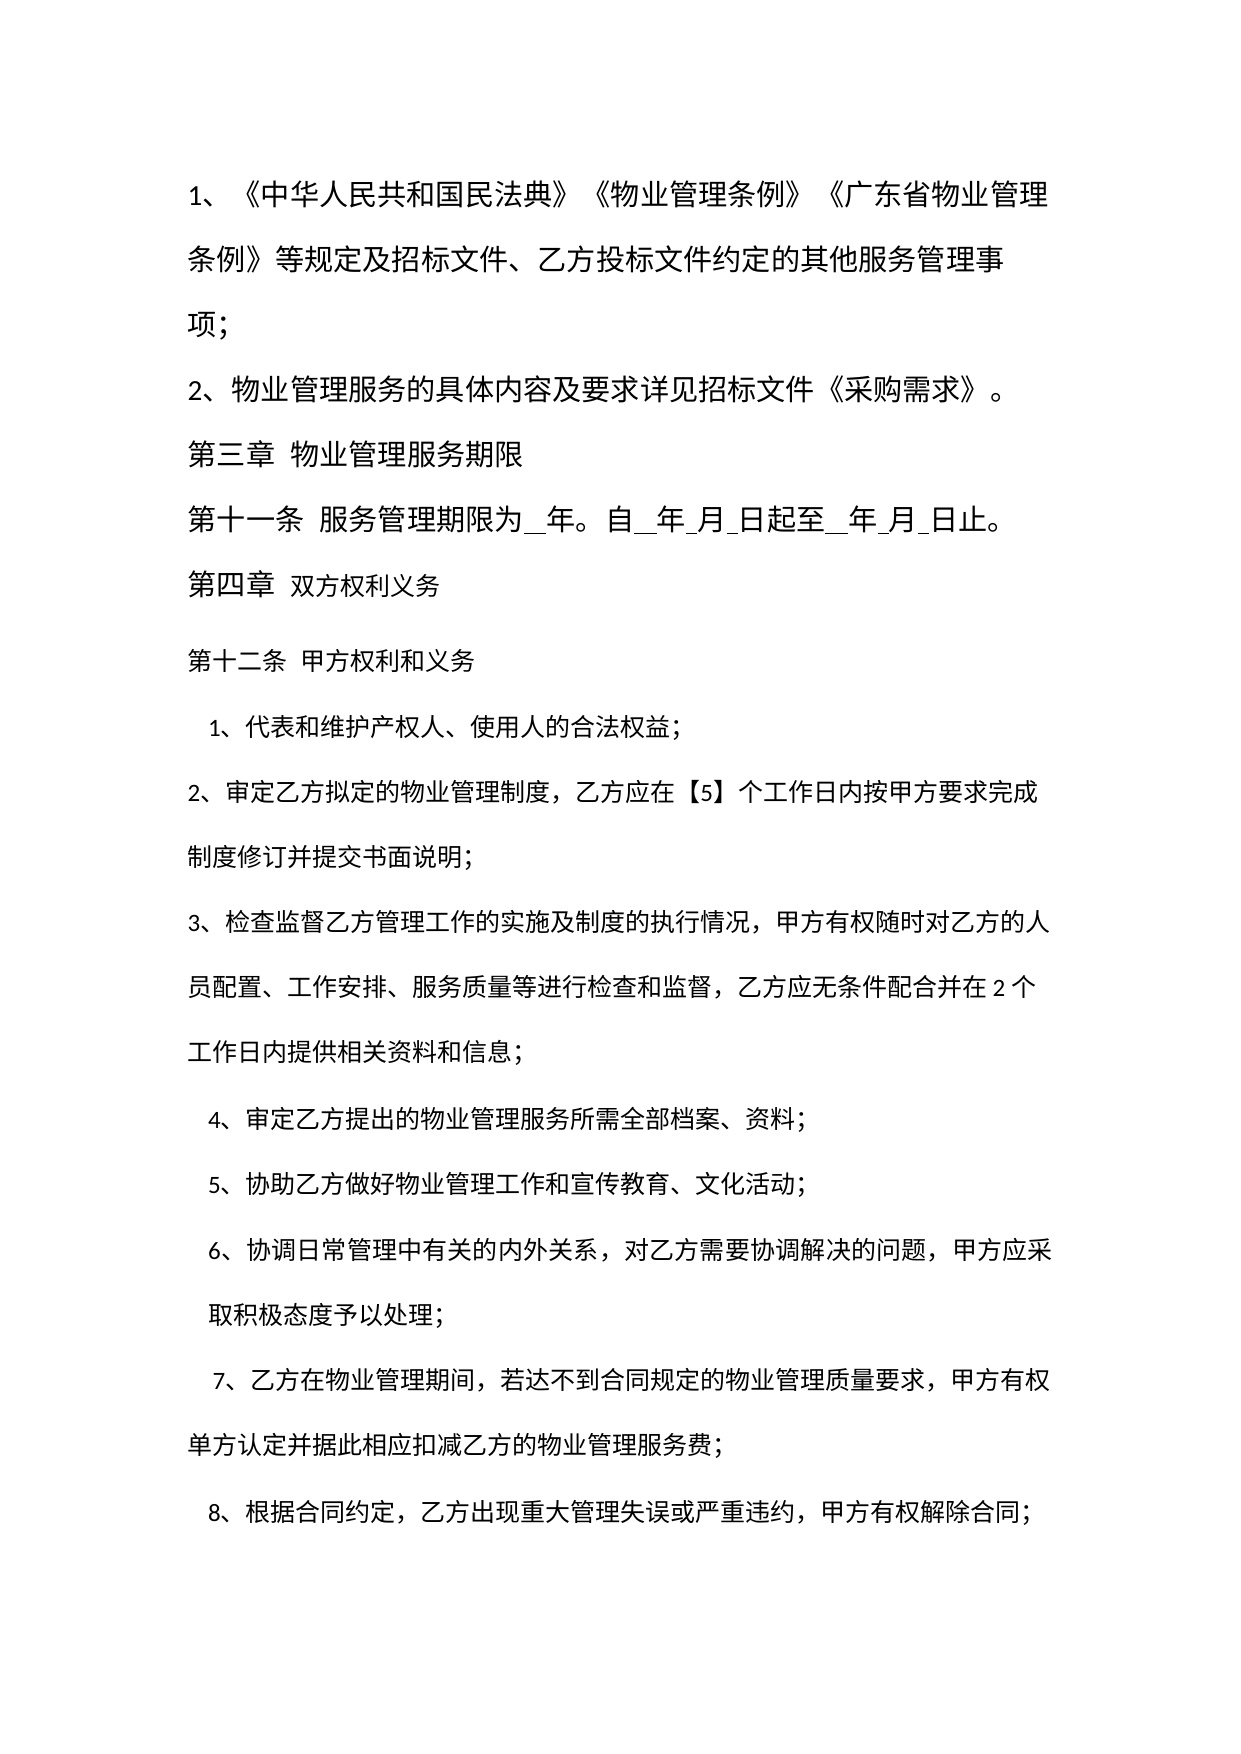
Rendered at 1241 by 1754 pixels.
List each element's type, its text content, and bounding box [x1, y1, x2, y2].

text 1、《中华人民共和国民法典》《物业管理条例》《广东省物业管理条例》等规定及招标文件、乙方投标文件约定的其他服务管理事项； [187, 162, 1053, 357]
text 6、协调日常管理中有关的内外关系，对乙方需要协调解决的问题，甲方应采取积极态度予以处理； [208, 1218, 1053, 1348]
text 2、审定乙方拟定的物业管理制度，乙方应在【5】个工作日内按甲方要求完成制度修订并提交书面说明； [187, 759, 1053, 889]
text 7、乙方在物业管理期间，若达不到合同规定的物业管理质量要求，甲方有权单方认定并据此相应扣减乙方的物业管理服务费； [187, 1348, 1053, 1478]
text 5、协助乙方做好物业管理工作和宣传教育、文化活动； [208, 1151, 1053, 1216]
text 第十一条 服务管理期限为 年。自 年 月 日起至 年 月 日止。 [187, 487, 1053, 552]
text 3、检查监督乙方管理工作的实施及制度的执行情况，甲方有权随时对乙方的人员配置、工作安排、服务质量等进行检查和监督，乙方应无条件配合并在2 个工作日内提供相关资料和信息； [187, 889, 1053, 1084]
text 第三章 物业管理服务期限 [187, 422, 1053, 487]
text 8、根据合同约定，乙方出现重大管理失误或严重违约，甲方有权解除合同； [208, 1479, 1053, 1544]
text 第四章 双方权利义务 [187, 552, 1053, 617]
text 2、物业管理服务的具体内容及要求详见招标文件《采购需求》。 [187, 357, 1053, 422]
text 1、代表和维护产权人、使用人的合法权益； [208, 694, 1053, 759]
text 4、审定乙方提出的物业管理服务所需全部档案、资料； [208, 1086, 1053, 1151]
text 第十二条 甲方权利和义务 [187, 628, 1053, 693]
